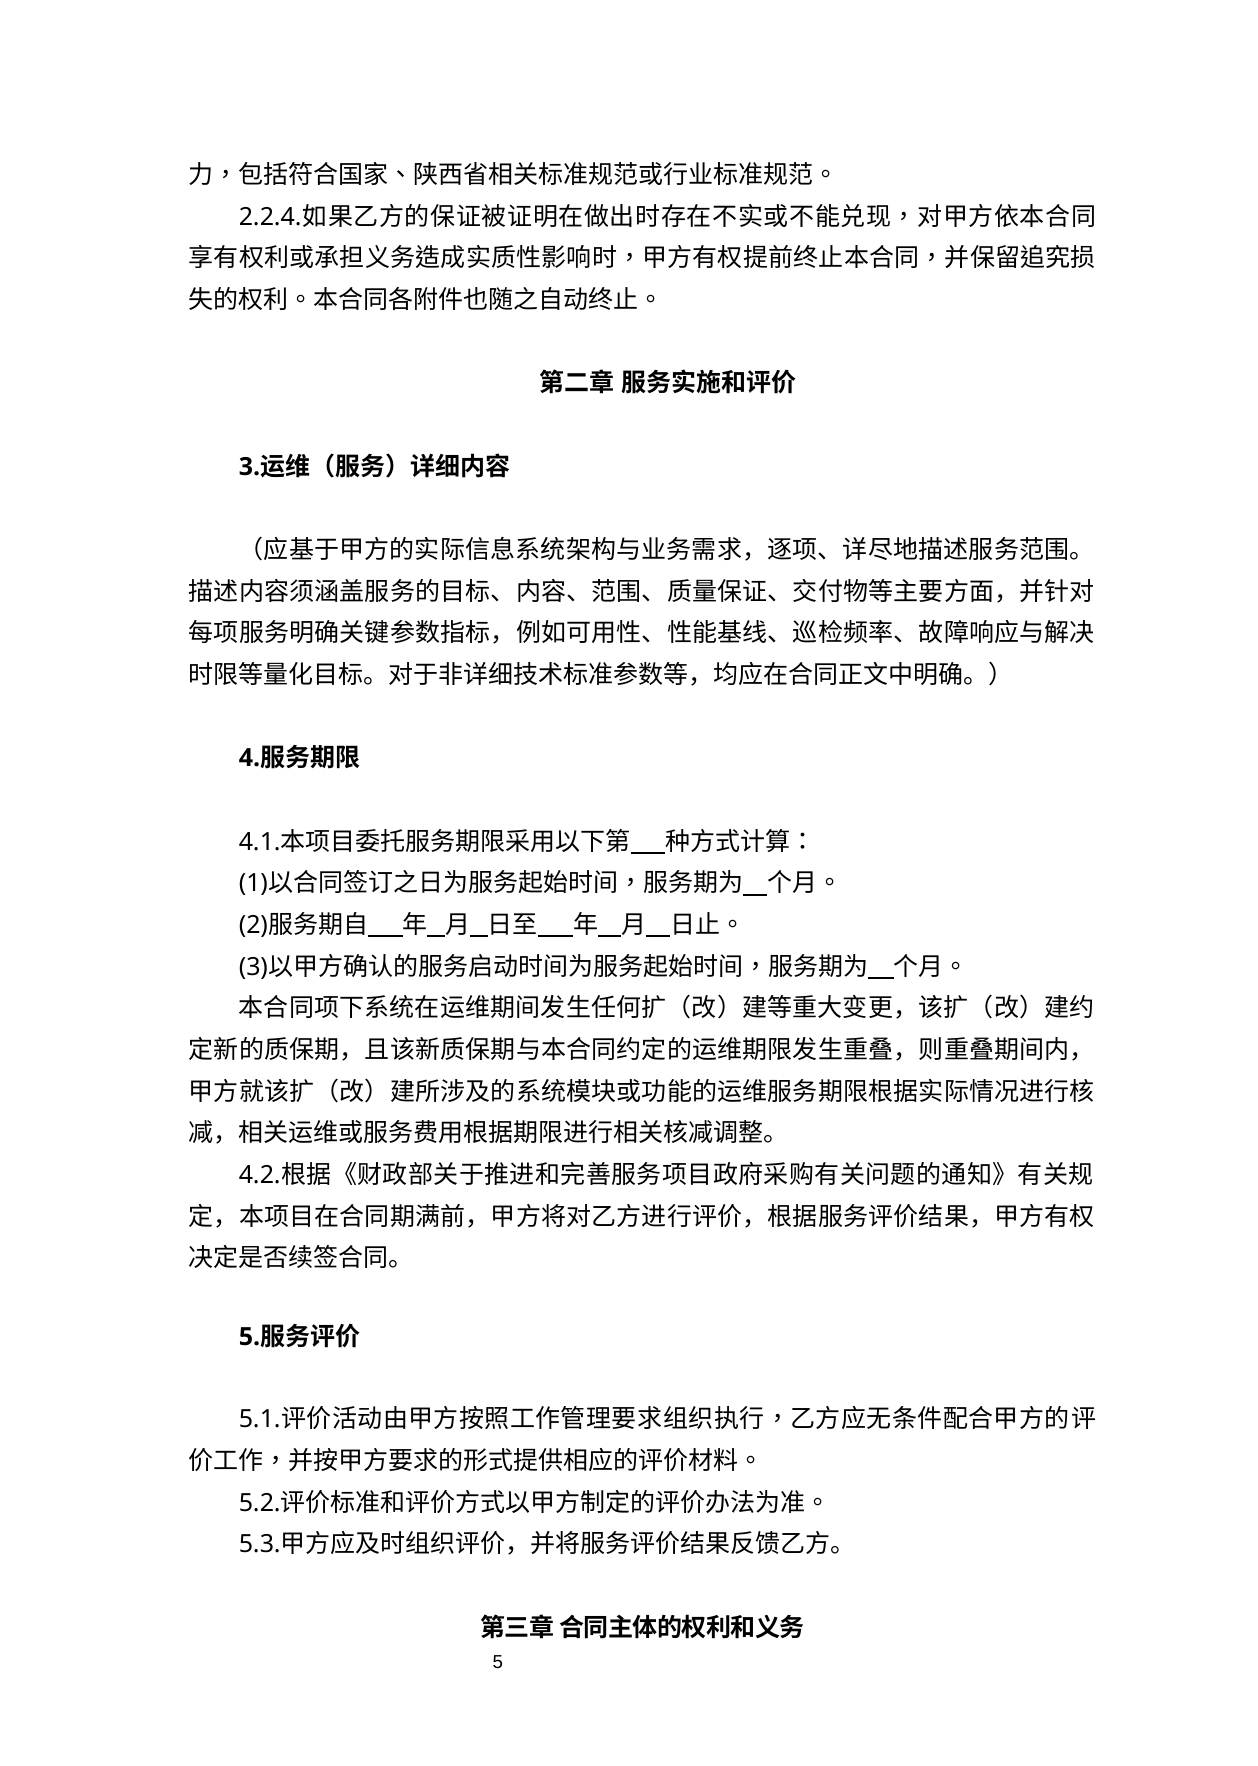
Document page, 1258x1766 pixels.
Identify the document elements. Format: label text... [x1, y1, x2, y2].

text 5.服务评价 [188, 1317, 1096, 1353]
text 4.服务期限 [188, 733, 1096, 775]
text 2.2.4.如果乙方的保证被证明在做出时存在不实或不能兑现，对甲方依本合同享有权利或承担义务造成实质性影响时，甲方有权提前终止本合同，并保留追究损失的权利。本合同各附件也随之自动终止。 [188, 192, 1096, 317]
text (1)以合同签订之日为服务起始时间，服务期为 个月。 [188, 858, 1096, 900]
text 4.1.本项目委托服务期限采用以下第 种方式计算： [188, 817, 1096, 858]
text 5.2.评价标准和评价方式以甲方制定的评价办法为准。 [188, 1478, 1096, 1519]
text 3.运维（服务）详细内容 [188, 442, 1096, 483]
text 5.3.甲方应及时组织评价，并将服务评价结果反馈乙方。 [188, 1519, 1096, 1561]
text (2)服务期自 年 月 日至 年 月 日止。 [188, 900, 1096, 942]
text (3)以甲方确认的服务启动时间为服务起始时间，服务期为 个月。 [188, 942, 1096, 983]
text 本合同项下系统在运维期间发生任何扩（改）建等重大变更，该扩（改）建约定新的质保期，且该新质保期与本合同约定的运维期限发生重叠，则重叠期间内，甲方就该扩（改）建所涉及的系统模块或功能的运维服务期限根据实际情况进行核减，相关运维或服务费用根据期限进行相关核减调整。 [188, 983, 1096, 1150]
text （应基于甲方的实际信息系统架构与业务需求，逐项、详尽地描述服务范围。描述内容须涵盖服务的目标、内容、范围、质量保证、交付物等主要方面，并针对每项服务明确关键参数指标，例如可用性、性能基线、巡检频率、故障响应与解决时限等量化目标。对于非详细技术标准参数等，均应在合同正文中明确。） [188, 525, 1096, 692]
text 4.2.根据《财政部关于推进和完善服务项目政府采购有关问题的通知》有关规定，本项目在合同期满前，甲方将对乙方进行评价，根据服务评价结果，甲方有权决定是否续签合同。 [188, 1150, 1096, 1275]
text 第三章 合同主体的权利和义务 [188, 1603, 1096, 1644]
text 5.1.评价活动由甲方按照工作管理要求组织执行，乙方应无条件配合甲方的评价工作，并按甲方要求的形式提供相应的评价材料。 [188, 1394, 1096, 1478]
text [188, 150, 1096, 192]
text 第二章 服务实施和评价 [188, 358, 1096, 400]
